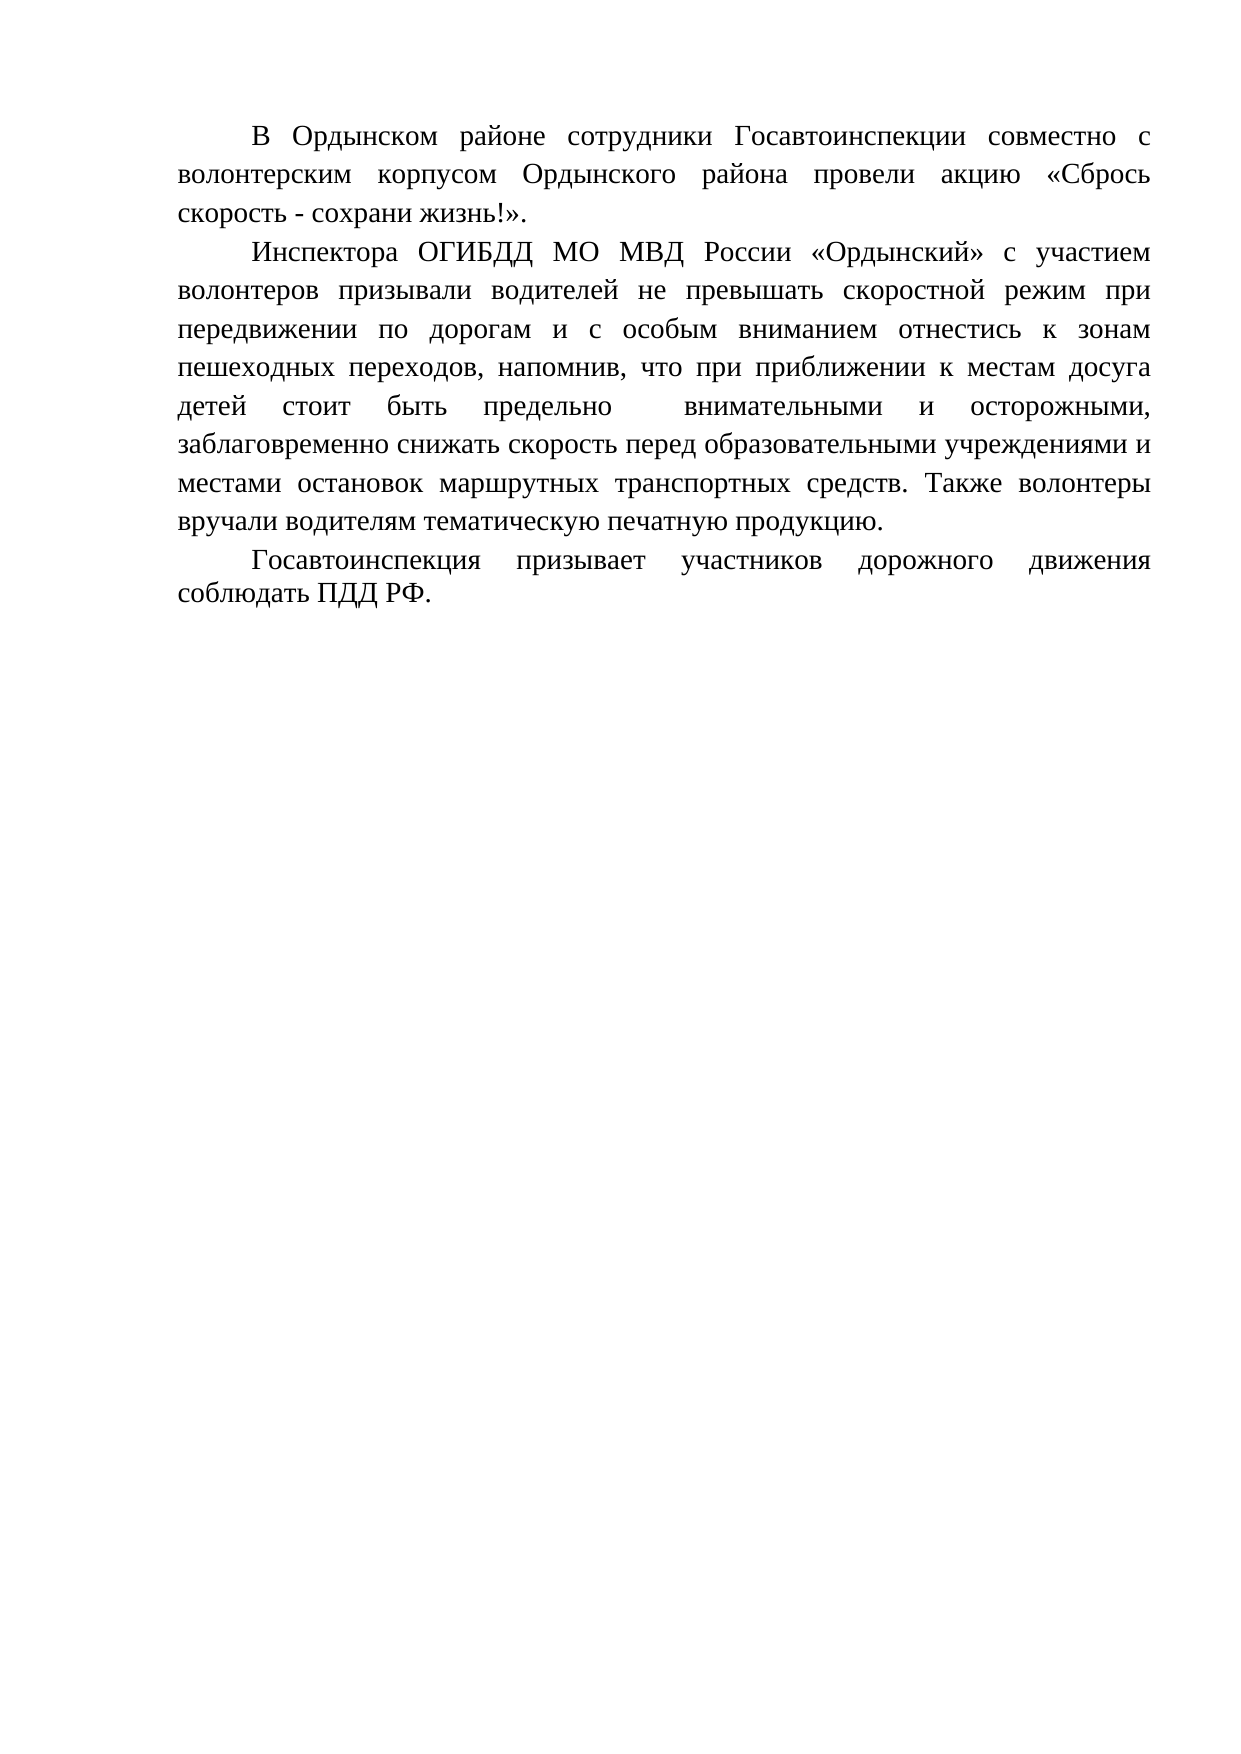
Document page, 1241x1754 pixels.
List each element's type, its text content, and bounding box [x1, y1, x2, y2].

text В Ордынском районе сотрудники Госавтоинспекции совместно с волонтерским корпусом Ордынского района провели акцию «Сбрось скорость - сохрани жизнь!». [177, 118, 1152, 229]
text Госавтоинспекция призывает участников дорожного движения соблюдать ПДД РФ. [177, 542, 1152, 609]
text Инспектора ОГИБДД МО МВД России «Ордынский» с участием волонтеров призывали водителей не превышать скоростной режим при передвижении по дорогам и с особым вниманием отнестись к зонам пешеходных переходов, напомнив, что при приближении к местам досуга детей стоит быть предельно внимательными и осторожными, заблаговременно снижать скорость перед образовательными учреждениями и местами остановок маршрутных транспортных средств. Также волонтеры вручали водителям тематическую печатную продукцию. [177, 234, 1152, 537]
